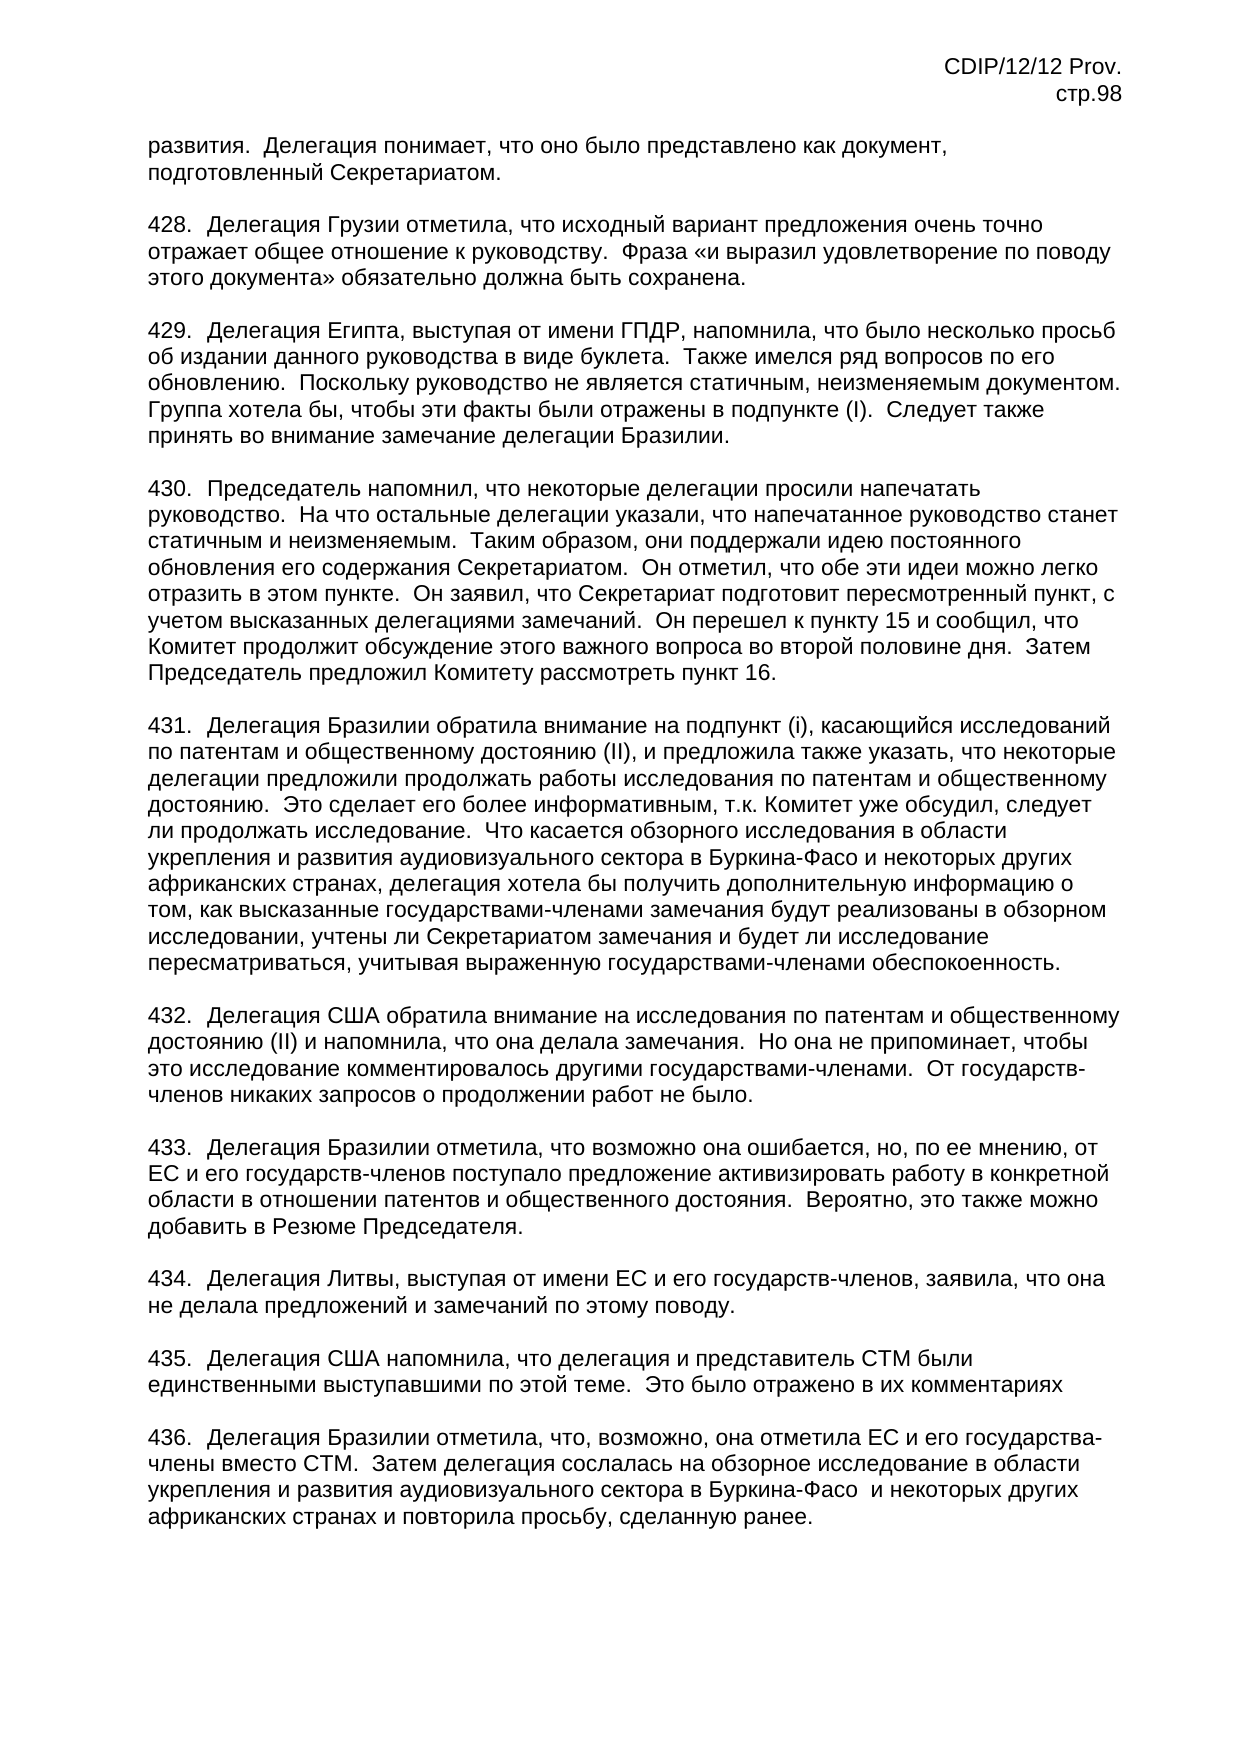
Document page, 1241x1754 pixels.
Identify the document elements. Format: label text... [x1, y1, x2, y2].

list Делегация Грузии отметила, что исходный вариант предложения очень точно отражает общее отношение к руководству. Фраза «и выразил удовлетворение по поводу этого документа» обязательно должна быть сохранена. [148, 211, 1122, 290]
list Делегация Египта, выступая от имени ГПДР, напомнила, что было несколько просьб об издании данного руководства в виде буклета. Также имелся ряд вопросов по его обновлению. Поскольку руководство не является статичным, неизменяемым документом. Группа хотела бы, чтобы эти факты были отражены в подпункте (I). Следует также принять во внимание замечание делегации Бразилии. [148, 317, 1122, 448]
list Делегация США обратила внимание на исследования по патентам и общественному достоянию (II) и напомнила, что она делала замечания. Но она не припоминает, чтобы это исследование комментировалось другими государствами-членами. От государств-членов никаких запросов о продолжении работ не было. [148, 1002, 1122, 1107]
list Делегация Бразилии отметила, что возможно она ошибается, но, по ее мнению, от ЕС и его государств-членов поступало предложение активизировать работу в конкретной области в отношении патентов и общественного достояния. Вероятно, это также можно добавить в Резюме Председателя. [148, 1134, 1122, 1239]
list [148, 132, 1122, 185]
list Делегация Литвы, выступая от имени ЕС и его государств-членов, заявила, что она не делала предложений и замечаний по этому поводу. [148, 1265, 1122, 1318]
list Делегация Бразилии отметила, что, возможно, она отметила ЕС и его государства-члены вместо СТМ. Затем делегация сослалась на обзорное исследование в области укрепления и развития аудиовизуального сектора в Буркина-Фасо и некоторых других африканских странах и повторила просьбу, сделанную ранее. [148, 1423, 1122, 1529]
list Председатель напомнил, что некоторые делегации просили напечатать руководство. На что остальные делегации указали, что напечатанное руководство станет статичным и неизменяемым. Таким образом, они поддержали идею постоянного обновления его содержания Секретариатом. Он отметил, что обе эти идеи можно легко отразить в этом пункте. Он заявил, что Секретариат подготовит пересмотренный пункт, с учетом высказанных делегациями замечаний. Он перешел к пункту 15 и сообщил, что Комитет продолжит обсуждение этого важного вопроса во второй половине дня. Затем Председатель предложил Комитету рассмотреть пункт 16. [148, 475, 1122, 686]
list Делегация Бразилии обратила внимание на подпункт (i), касающийся исследований по патентам и общественному достоянию (II), и предложила также указать, что некоторые делегации предложили продолжать работы исследования по патентам и общественному достоянию. Это сделает его более информативным, т.к. Комитет уже обсудил, следует ли продолжать исследование. Что касается обзорного исследования в области укрепления и развития аудиовизуального сектора в Буркина-Фасо и некоторых других африканских странах, делегация хотела бы получить дополнительную информацию о том, как высказанные государствами-членами замечания будут реализованы в обзорном исследовании, учтены ли Секретариатом замечания и будет ли исследование пересматриваться, учитывая выраженную государствами-членами обеспокоенность. [148, 712, 1122, 976]
list Делегация США напомнила, что делегация и представитель СТМ были единственными выступавшими по этой теме. Это было отражено в их комментариях [148, 1344, 1122, 1397]
